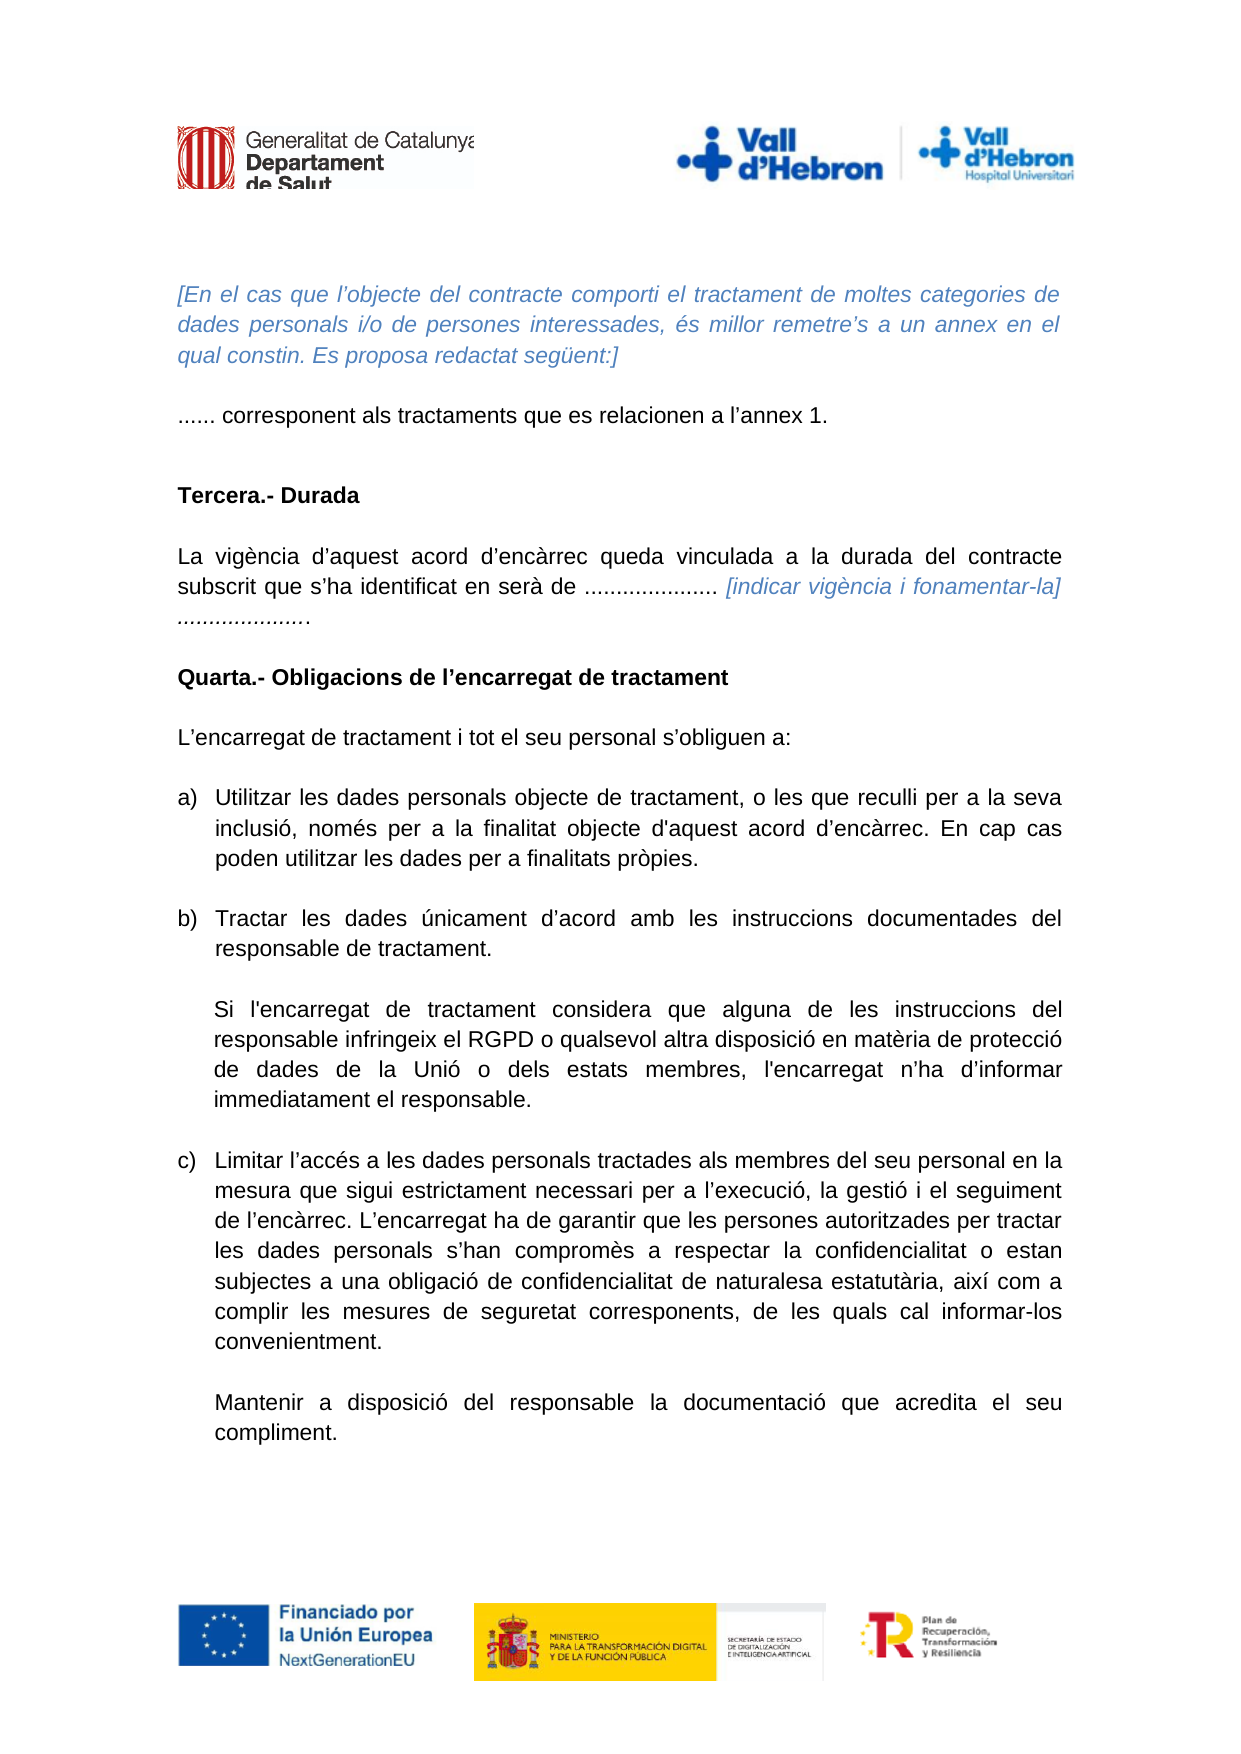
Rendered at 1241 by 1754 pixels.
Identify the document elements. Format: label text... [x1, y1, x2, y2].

picture [663, 121, 1095, 190]
list Limitar l’accés a les dades personals tractades als membres del seu personal en la mesura que sigui estrictament necessari per a l’execució, la gestió i el seguiment de l’encàrrec. L’encarregat ha de garantir que les persones autoritzades per tractar les dades personals s’han compromès a respectar la confidencialitat o estan subjectes a una obligació de confidencialitat de naturalesa estatutària, així com a complir les mesures de seguretat corresponents, de les quals cal informar-los convenientment. [177, 1147, 1063, 1354]
list Mantenir a disposició del responsable la documentació que acredita el seu compliment. [214, 1388, 1063, 1445]
text Quarta.- Obligacions de l’encarregat de tractament [177, 663, 1063, 690]
picture [177, 126, 474, 189]
text Si l'encarregat de tractament considera que alguna de les instruccions del responsable infringeix el RGPD o qualsevol altra disposició en matèria de protecció de dades de la Unió o dels estats membres, l'encarregat n’ha d’informar immediatament el responsable. [213, 996, 1063, 1113]
text [En el cas que l’objecte del contracte comporti el tractament de moltes categories de dades personals i/o de persones interessades, és millor remetre’s a un annex en el qual constin. Es proposa redactat següent:] [177, 281, 1063, 368]
text Tercera.- Durada [177, 482, 1063, 509]
list Utilitzar les dades personals objecte de tractament, o les que reculli per a la seva inclusió, només per a la finalitat objecte d'aquest acord d’encàrrec. En cap cas poden utilitzar les dades per a finalitats pròpies. [177, 784, 1063, 871]
text L’encarregat de tractament i tot el seu personal s’obliguen a: [177, 724, 1063, 750]
picture [177, 1603, 1063, 1681]
text ...... corresponent als tractaments que es relacionen a l’annex 1. [177, 402, 1063, 428]
text La vigència d’aquest acord d’encàrrec queda vinculada a la durada del contracte subscrit que s’ha identificat en serà de ..................... [indicar vigència i fonamentar-la] ..................... [177, 543, 1063, 629]
list Tractar les dades únicament d’acord amb les instruccions documentades del responsable de tractament. [177, 905, 1063, 962]
